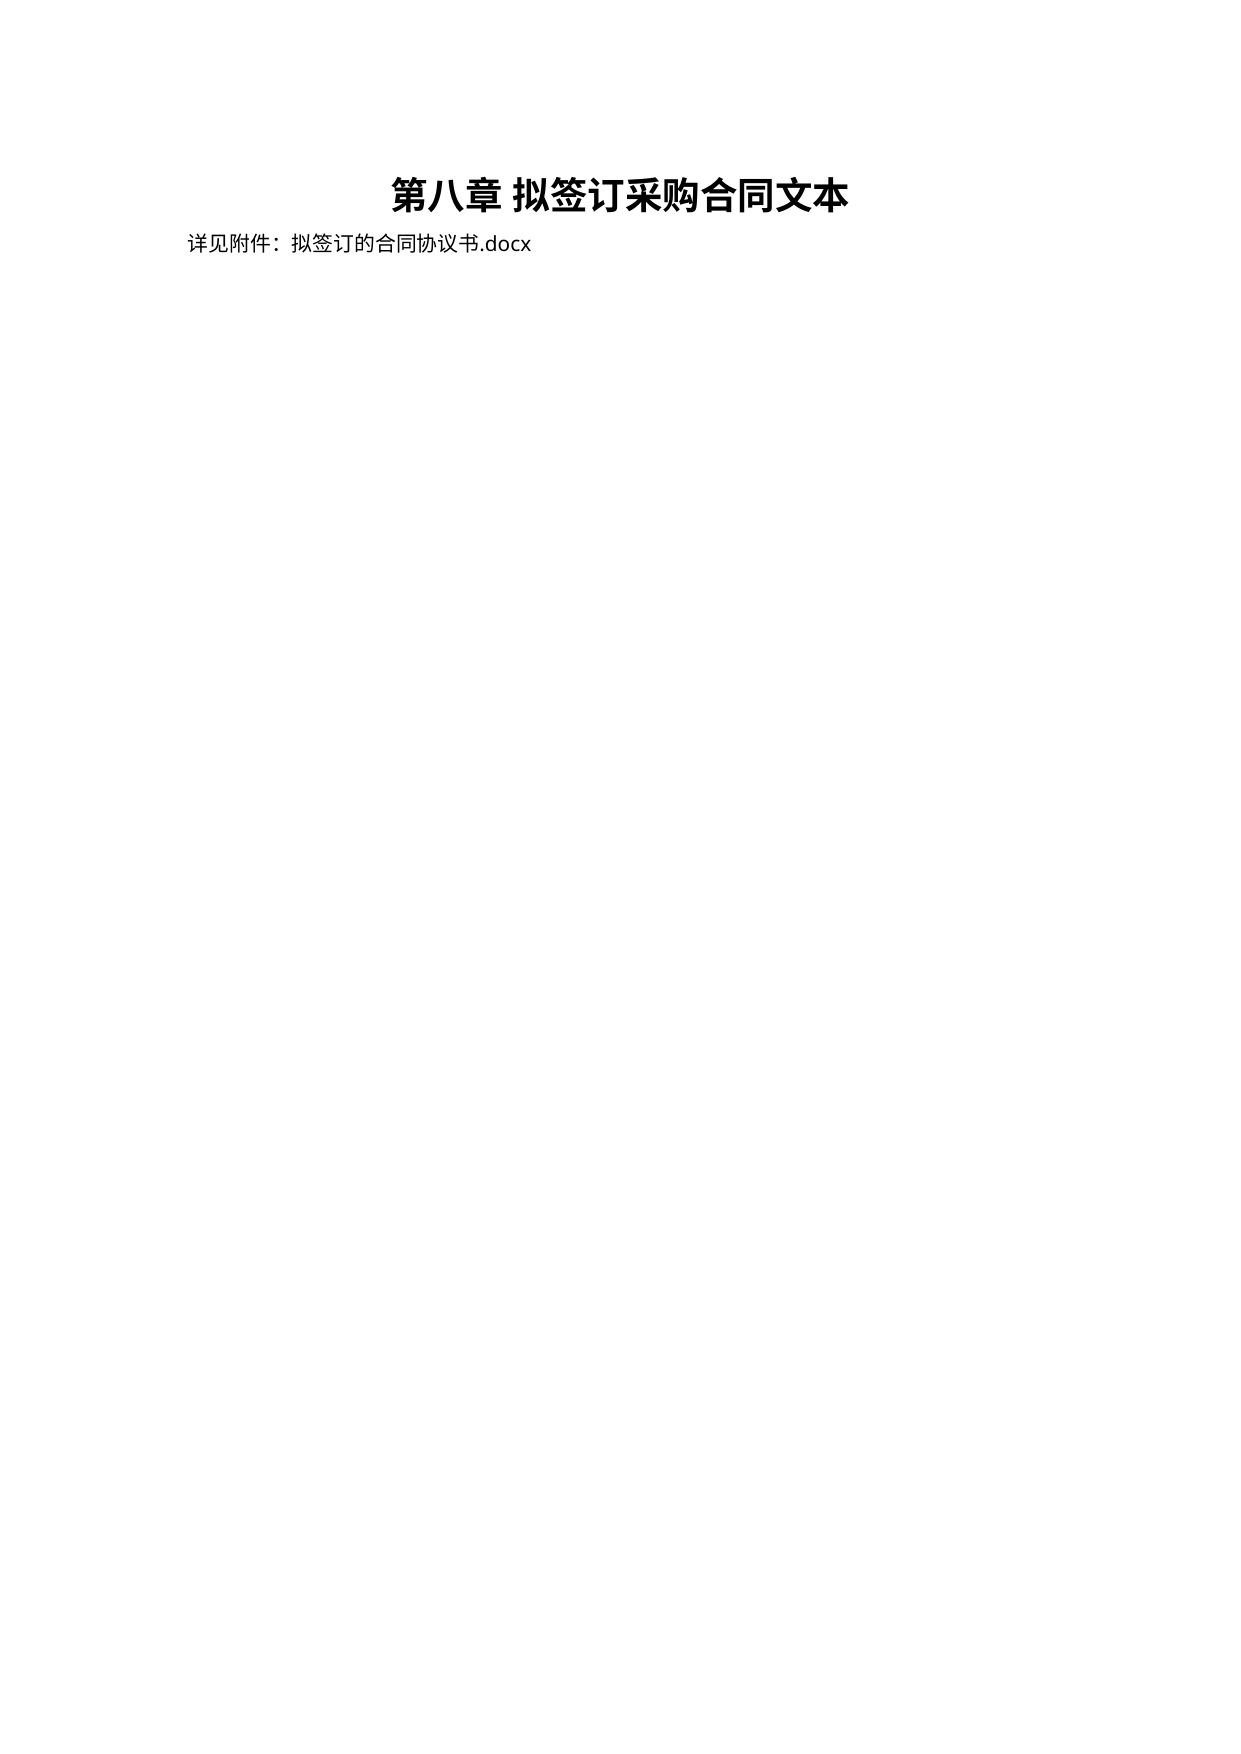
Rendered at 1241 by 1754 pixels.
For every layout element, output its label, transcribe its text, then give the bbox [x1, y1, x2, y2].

text 第八章 拟签订采购合同文本 [187, 162, 1053, 227]
text 详见附件：拟签订的合同协议书.docx [187, 227, 1053, 259]
